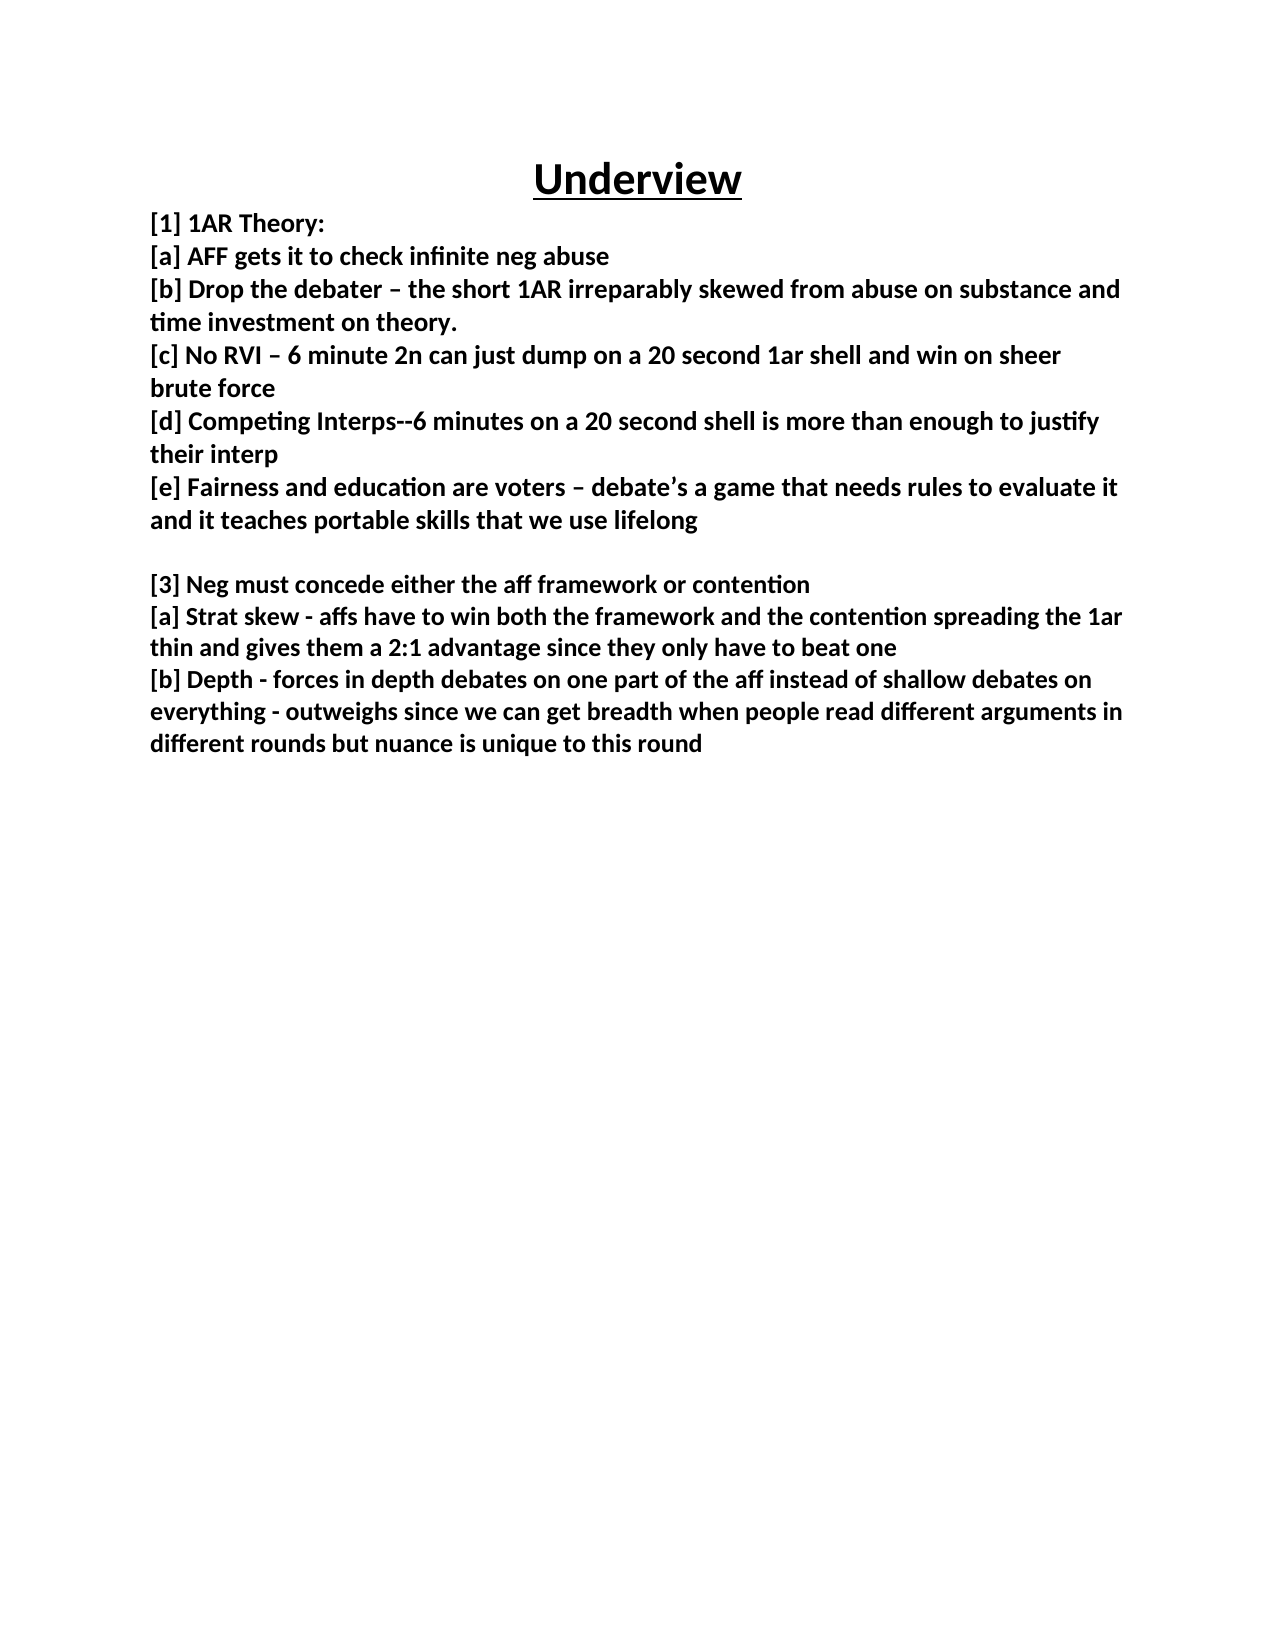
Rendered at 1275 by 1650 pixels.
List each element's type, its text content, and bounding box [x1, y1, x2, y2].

text [b] Depth - forces in depth debates on one part of the aff instead of shallow debates on everything - outweighs since we can get breadth when people read different arguments in different rounds but nuance is unique to this round [150, 663, 1125, 758]
text [3] Neg must concede either the aff framework or contention [150, 568, 1125, 600]
text [c] No RVI – 6 minute 2n can just dump on a 20 second 1ar shell and win on sheer brute force [150, 338, 1125, 404]
text [1] 1AR Theory: [150, 206, 1125, 239]
text [d] Competing Interps--6 minutes on a 20 second shell is more than enough to justify their interp [150, 404, 1125, 470]
text [a] Strat skew - affs have to win both the framework and the contention spreading the 1ar thin and gives them a 2:1 advantage since they only have to beat one [150, 600, 1125, 663]
text [b] Drop the debater – the short 1AR irreparably skewed from abuse on substance and time investment on theory. [150, 272, 1125, 338]
text [e] Fairness and education are voters – debate’s a game that needs rules to evaluate it and it teaches portable skills that we use lifelong [150, 470, 1125, 536]
subtitle Underview [150, 150, 1125, 206]
text [a] AFF gets it to check infinite neg abuse [150, 239, 1125, 272]
